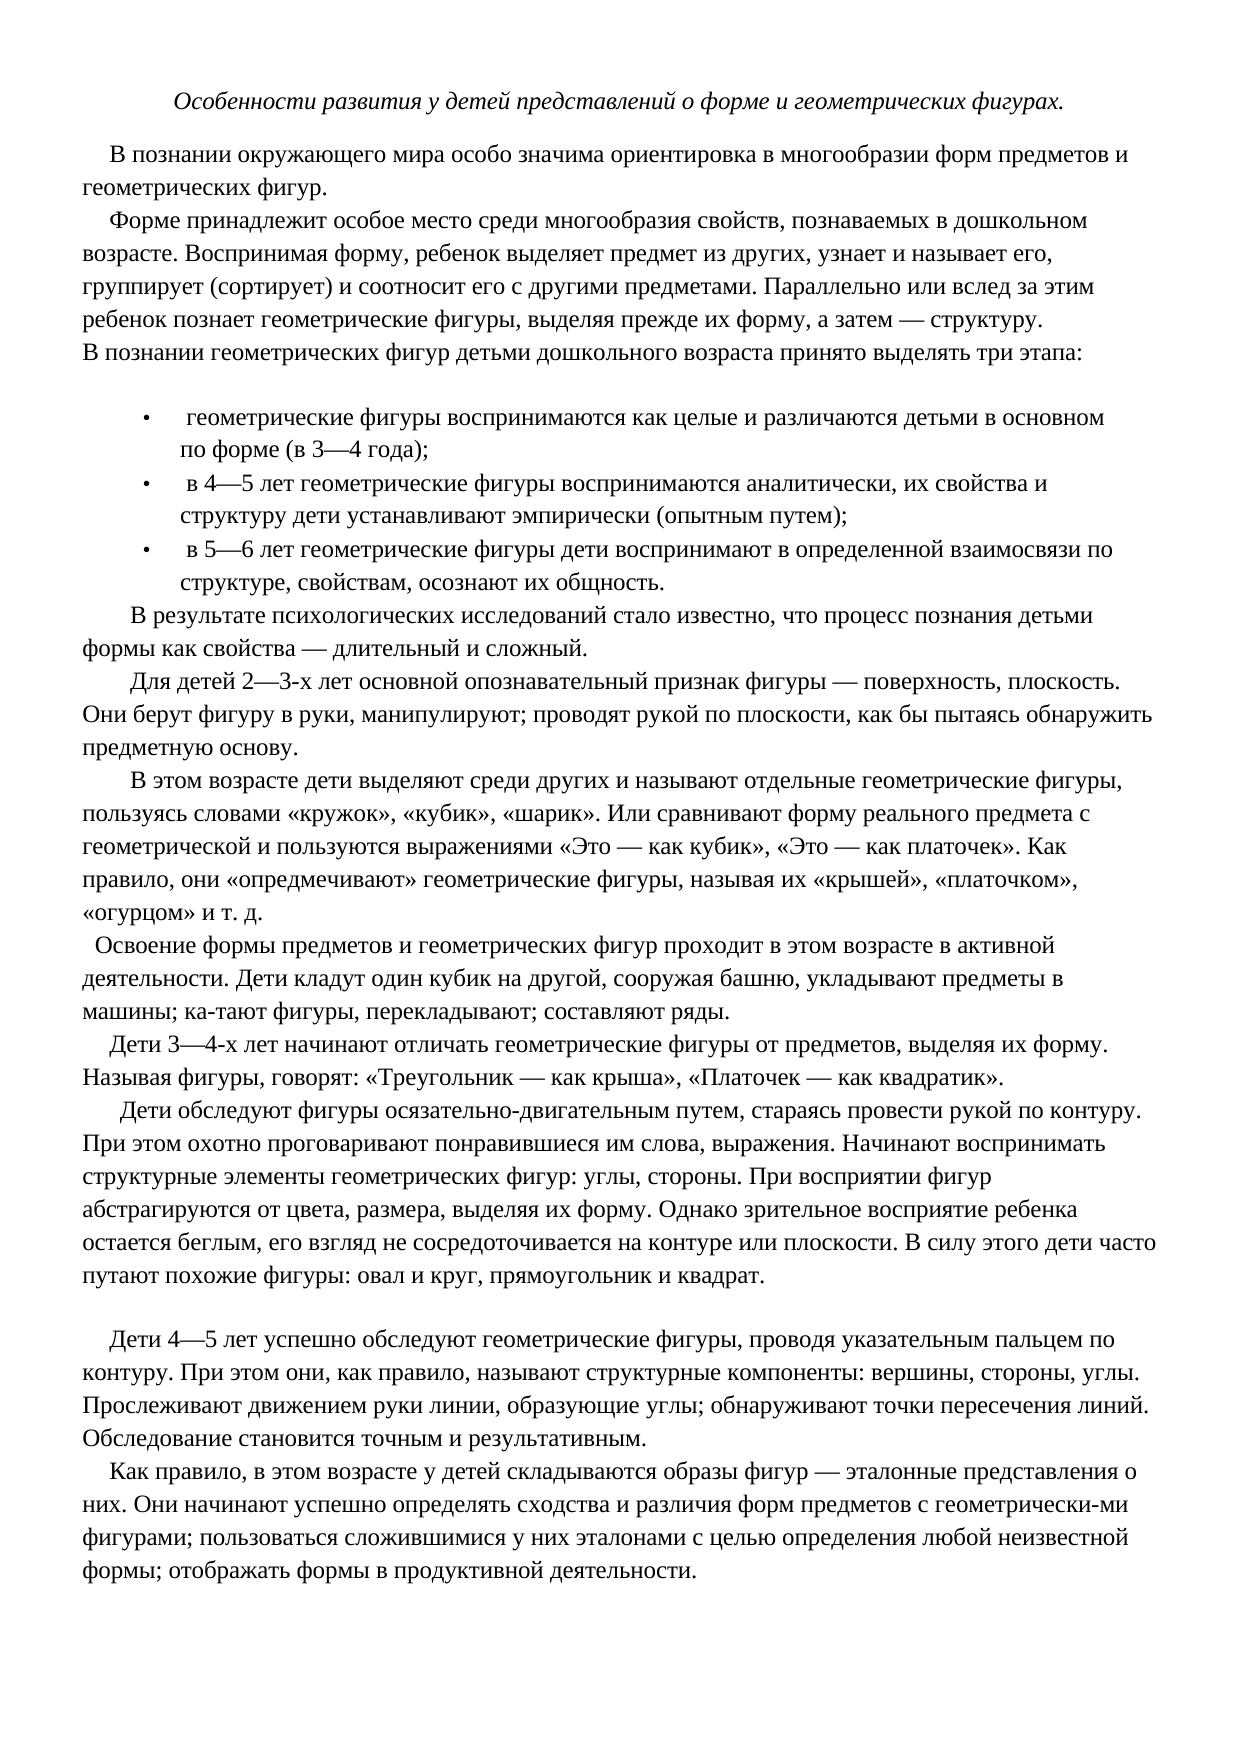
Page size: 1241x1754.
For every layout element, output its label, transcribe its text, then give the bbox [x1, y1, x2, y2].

text Для детей 2—3-х лет основной опознавательный признак фигуры — поверхность, плоскость. Они берут фигуру в руки, манипулируют; проводят рукой по плоскости, как бы пытаясь обнаружить предметную основу. [82, 663, 1160, 762]
list в 5—6 лет геометрические фигуры дети воспринимают в определенной взаимосвязи по структуре, свойствам, осознают их общность. [142, 531, 1116, 597]
text В познании окружающего мира особо значима ориентировка в многообразии форм предметов и геометрических фигур. [82, 136, 1160, 202]
list в 4—5 лет геометрические фигуры воспринимаются аналитически, их свойства и структуру дети устанавливают эмпирически (опытным путем); [142, 464, 1160, 531]
text Дети 3—4-х лет начинают отличать геометрические фигуры от предметов, выделяя их форму. Называя фигуры, говорят: «Треугольник — как крыша», «Платочек — как квадратик». [82, 1026, 1116, 1092]
text В познании геометрических фигур детьми дошкольного возраста принято выделять три этапа: [82, 334, 1160, 367]
text Дети 4—5 лет успешно обследуют геометрические фигуры, проводя указательным пальцем по контуру. При этом они, как правило, называют структурные компоненты: вершины, стороны, углы. Прослеживают движением руки линии, образующие углы; обнаруживают точки пересечения линий. Обследование становится точным и результативным. [82, 1321, 1160, 1453]
text Особенности развития у детей представлений о форме и геометрических фигурах. [77, 91, 1160, 114]
text В этом возрасте дети выделяют среди других и называют отдельные геометрические фигуры, пользуясь словами «кружок», «кубик», «шарик». Или сравнивают форму реального предмета с геометрической и пользуются выражениями «Это — как кубик», «Это — как платочек». Как правило, они «опредмечивают» геометрические фигуры, называя их «крышей», «платочком», «огурцом» и т. д. [82, 762, 1160, 927]
list геометрические фигуры воспринимаются как целые и различаются детьми в основном по форме (в 3—4 года); [142, 398, 1135, 464]
text Освоение формы предметов и геометрических фигур проходит в этом возрасте в активной деятельности. Дети кладут один кубик на другой, сооружая башню, укладывают предметы в машины; ка-тают фигуры, перекладывают; составляют ряды. [82, 927, 1070, 1026]
text Как правило, в этом возрасте у детей складываются образы фигур — эталонные представления о них. Они начинают успешно определять сходства и различия форм предметов с геометрически-ми фигурами; пользоваться сложившимися у них эталонами с целью определения любой неизвестной формы; отображать формы в продуктивной деятельности. [82, 1453, 1160, 1586]
text Форме принадлежит особое место среди многообразия свойств, познаваемых в дошкольном возрасте. Воспринимая форму, ребенок выделяет предмет из других, узнает и называет его, группирует (сортирует) и соотносит его с другими предметами. Параллельно или вслед за этим ребенок познает геометрические фигуры, выделяя прежде их форму, а затем — структуру. [82, 202, 1116, 334]
text В результате психологических исследований стало известно, что процесс познания детьми формы как свойства — длительный и сложный. [82, 597, 1102, 663]
text Дети обследуют фигуры осязательно-двигательным путем, стараясь провести рукой по контуру. При этом охотно проговаривают понравившиеся им слова, выражения. Начинают воспринимать структурные элементы геометрических фигур: углы, стороны. При восприятии фигур абстрагируются от цвета, размера, выделяя их форму. Однако зрительное восприятие ребенка остается беглым, его взгляд не сосредоточивается на контуре или плоскости. В силу этого дети часто путают похожие фигуры: овал и круг, прямоугольник и квадрат. [82, 1092, 1160, 1290]
